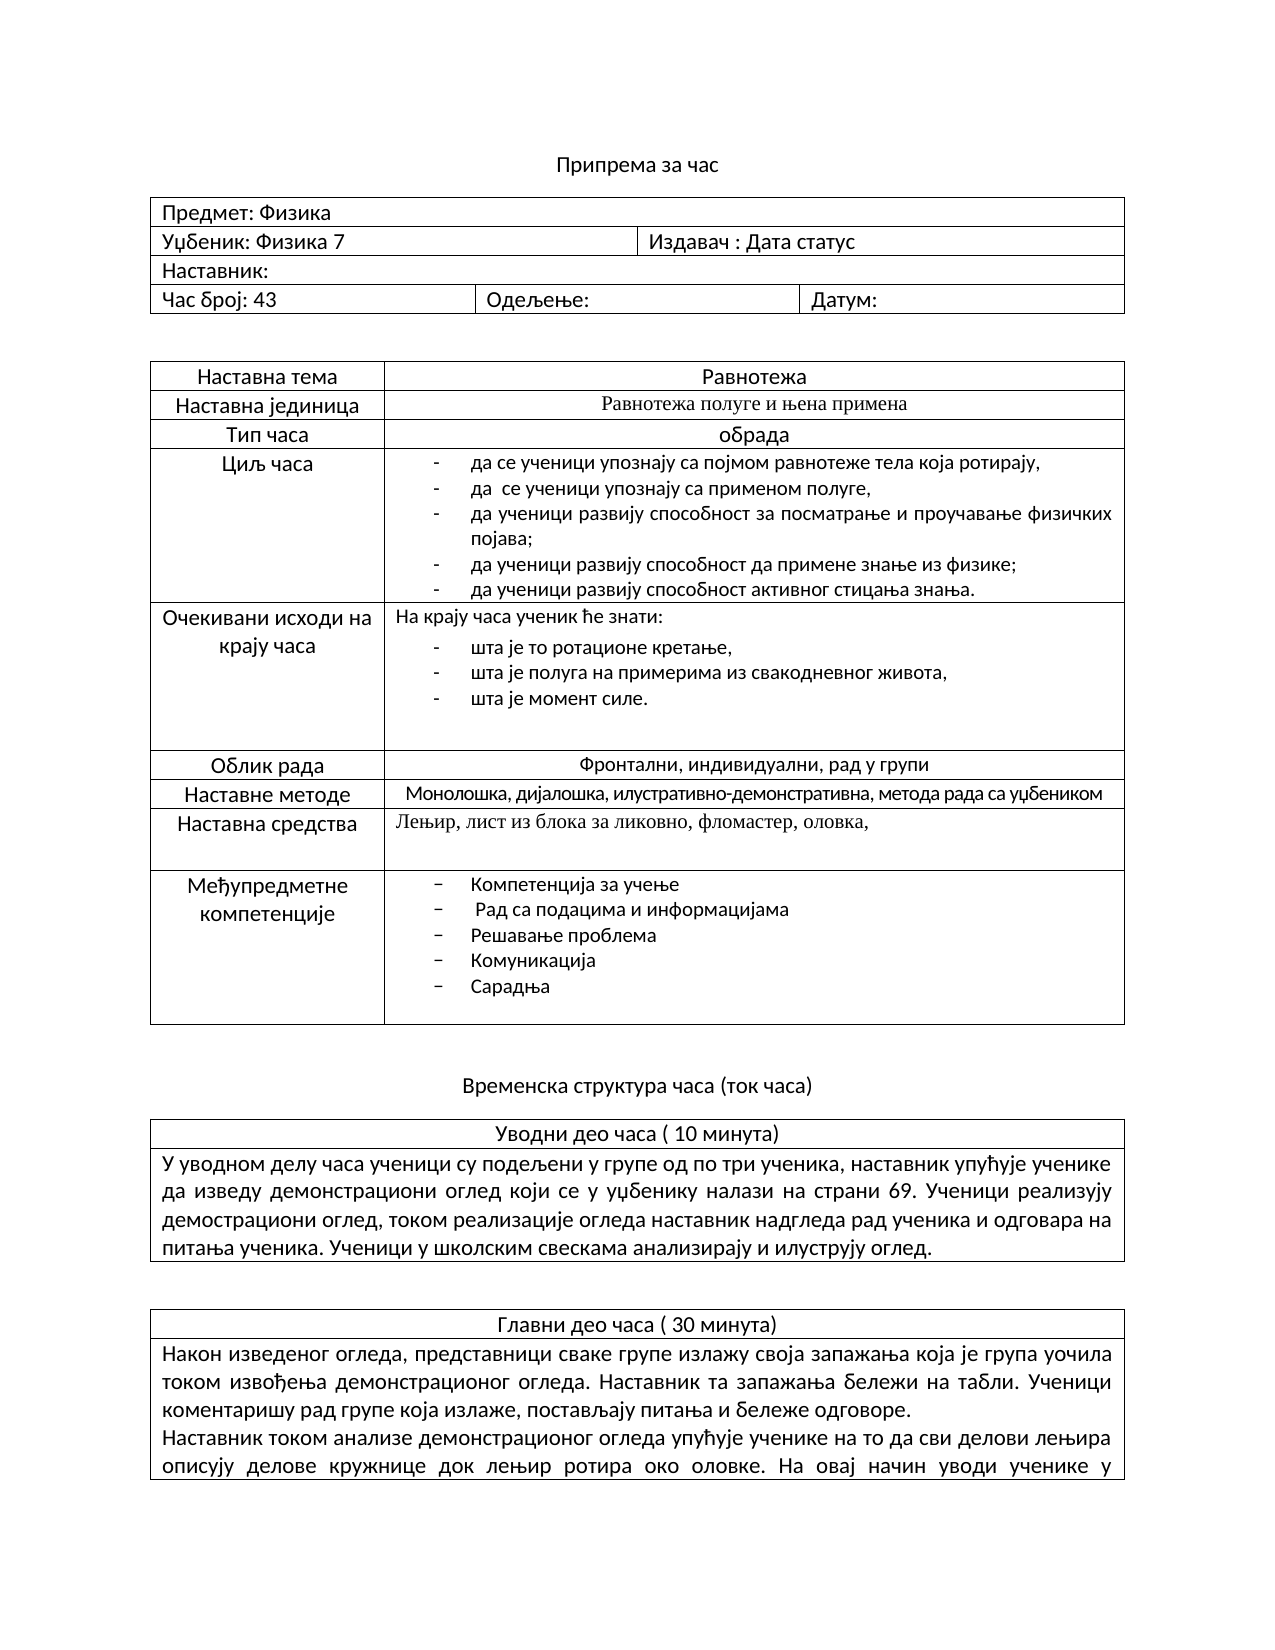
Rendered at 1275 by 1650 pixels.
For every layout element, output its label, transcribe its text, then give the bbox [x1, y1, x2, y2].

table_cell Циљ часа [151, 449, 384, 602]
table_header Уводни део часа ( 10 минута) [151, 1120, 1124, 1148]
table_header Наставна тема [151, 362, 384, 390]
table_cell Датум: [800, 285, 1124, 313]
table_header Предмет: Физика [151, 198, 1124, 226]
table_cell Тип часа [151, 420, 384, 448]
text Временска структура часа (ток часа) [150, 1072, 1125, 1100]
table_header Равнотежа [385, 362, 1124, 390]
table_cell Наставна средства [151, 809, 384, 870]
table_cell Наставне методе [151, 780, 384, 808]
table_cell Уџбеник: Физика 7 [151, 227, 637, 255]
table_cell Лењир, лист из блока за ликовно, фломастер, оловка, [385, 809, 1124, 870]
table_cell Очекивани исходи на крају часа [151, 603, 384, 750]
table_cell Час број: 43 [151, 285, 475, 313]
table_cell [151, 1339, 1124, 1479]
table_cell да се ученици упознају са појмом равнотеже тела која ротирају, да се ученици упознају са применом полуге, да ученици развију способност за посматрање и проучавање физичких појава; да ученици развију способност да примене знање из физике; да ученици развију способност активног стицања знања. [385, 449, 1124, 602]
table_cell обрада [385, 420, 1124, 448]
table_cell Компетенција за учење Рад са подацима и информацијама Решавање проблема Комуникација Сарадња [385, 871, 1124, 1024]
table_cell Равнотежа полуге и њена примена [385, 391, 1124, 419]
table_cell У уводном делу часа ученици су подељени у групе од по три ученика, наставник упућује ученике да изведу демонстрациони оглед који се у уџбенику налази на страни 69. Ученици реализују демострациони оглед, током реализације огледа наставник надгледа рад ученика и одговара на питања ученика. Ученици у школским свескама анализирају и илуструју оглед. [151, 1149, 1124, 1261]
table_cell Одељење: [476, 285, 799, 313]
table_header Главни део часа ( 30 минута) [151, 1310, 1124, 1338]
text Припрема за час [150, 150, 1125, 178]
table_cell Наставна јединица [151, 391, 384, 419]
table_cell Облик рада [151, 751, 384, 779]
table_cell Монолошка, дијалошка, илустративно-демонстративна, метода рада са уџбеником [385, 780, 1124, 808]
table_cell Међупредметне компетенције [151, 871, 384, 1024]
table_cell На крају часа ученик ће знати: шта је то ротационе кретање, шта је полуга на примерима из свакодневног живота, шта је момент силе. [385, 603, 1124, 750]
table_cell Наставник: [151, 256, 1124, 284]
table_cell Фронтални, индивидуални, рад у групи [385, 751, 1124, 779]
table_cell Издавач : Дата статус [638, 227, 1124, 255]
